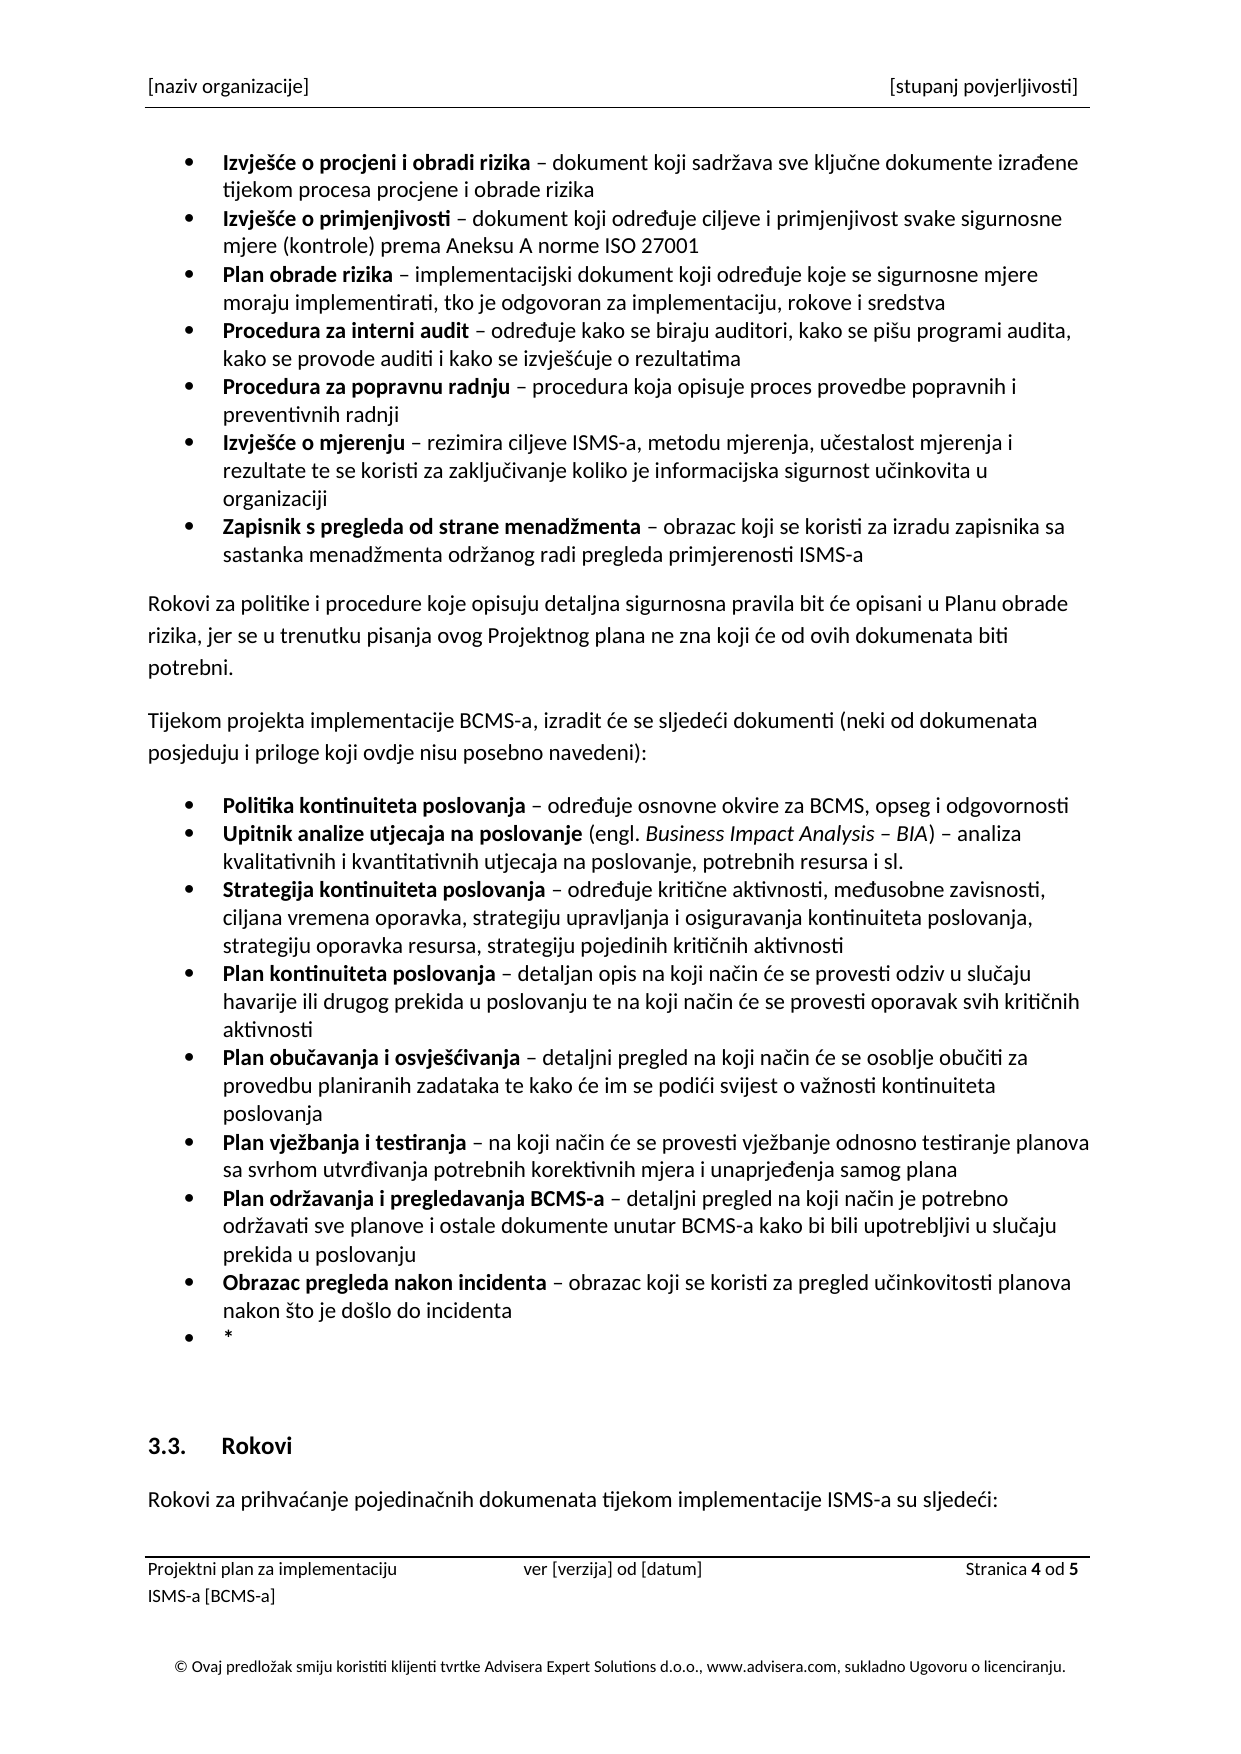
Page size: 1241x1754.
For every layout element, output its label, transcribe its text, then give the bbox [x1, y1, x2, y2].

list Zapisnik s pregleda od strane menadžmenta – obrazac koji se koristi za izradu zapisnika sa sastanka menadžmenta održanog radi pregleda primjerenosti ISMS-a [185, 512, 1093, 568]
text Rokovi za politike i procedure koje opisuju detaljna sigurnosna pravila bit će opisani u Planu obrade rizika, jer se u trenutku pisanja ovog Projektnog plana ne zna koji će od ovih dokumenata biti potrebni. [148, 589, 1093, 681]
list Procedura za popravnu radnju – procedura koja opisuje proces provedbe popravnih i preventivnih radnji [185, 372, 1093, 428]
list Plan obučavanja i osvješćivanja – detaljni pregled na koji način će se osoblje obučiti za provedbu planiranih zadataka te kako će im se podići svijest o važnosti kontinuiteta poslovanja [185, 1043, 1093, 1128]
list Politika kontinuiteta poslovanja – određuje osnovne okvire za BCMS, opseg i odgovornosti [185, 791, 1093, 819]
list Plan vježbanja i testiranja – na koji način će se provesti vježbanje odnosno testiranje planova sa svrhom utvrđivanja potrebnih korektivnih mjera i unaprjeđenja samog plana [185, 1128, 1093, 1184]
list Plan kontinuiteta poslovanja – detaljan opis na koji način će se provesti odziv u slučaju havarije ili drugog prekida u poslovanju te na koji način će se provesti oporavak svih kritičnih aktivnosti [185, 959, 1093, 1043]
list * [185, 1324, 1093, 1352]
list Plan obrade rizika – implementacijski dokument koji određuje koje se sigurnosne mjere moraju implementirati, tko je odgovoran za implementaciju, rokove i sredstva [185, 260, 1093, 316]
list Strategija kontinuiteta poslovanja – određuje kritične aktivnosti, međusobne zavisnosti, ciljana vremena oporavka, strategiju upravljanja i osiguravanja kontinuiteta poslovanja, strategiju oporavka resursa, strategiju pojedinih kritičnih aktivnosti [185, 875, 1093, 959]
list Procedura za interni audit – određuje kako se biraju auditori, kako se pišu programi audita, kako se provode auditi i kako se izvješćuje o rezultatima [185, 316, 1093, 372]
list Plan održavanja i pregledavanja BCMS-a – detaljni pregled na koji način je potrebno održavati sve planove i ostale dokumente unutar BCMS-a kako bi bili upotrebljivi u slučaju prekida u poslovanju [185, 1184, 1093, 1268]
text Rokovi za prihvaćanje pojedinačnih dokumenata tijekom implementacije ISMS-a su sljedeći: [148, 1486, 1093, 1514]
list Izvješće o mjerenju – rezimira ciljeve ISMS-a, metodu mjerenja, učestalost mjerenja i rezultate te se koristi za zaključivanje koliko je informacijska sigurnost učinkovita u organizaciji [185, 428, 1093, 512]
list Izvješće o primjenjivosti – dokument koji određuje ciljeve i primjenjivost svake sigurnosne mjere (kontrole) prema Aneksu A norme ISO 27001 [185, 204, 1093, 260]
subtitle Rokovi [148, 1430, 1093, 1460]
list Izvješće o procjeni i obradi rizika – dokument koji sadržava sve ključne dokumente izrađene tijekom procesa procjene i obrade rizika [185, 148, 1093, 204]
list Upitnik analize utjecaja na poslovanje (engl. Business Impact Analysis – BIA) – analiza kvalitativnih i kvantitativnih utjecaja na poslovanje, potrebnih resursa i sl. [185, 819, 1093, 875]
list Obrazac pregleda nakon incidenta – obrazac koji se koristi za pregled učinkovitosti planova nakon što je došlo do incidenta [185, 1268, 1093, 1324]
text Tijekom projekta implementacije BCMS-a, izradit će se sljedeći dokumenti (neki od dokumenata posjeduju i priloge koji ovdje nisu posebno navedeni): [148, 706, 1093, 766]
